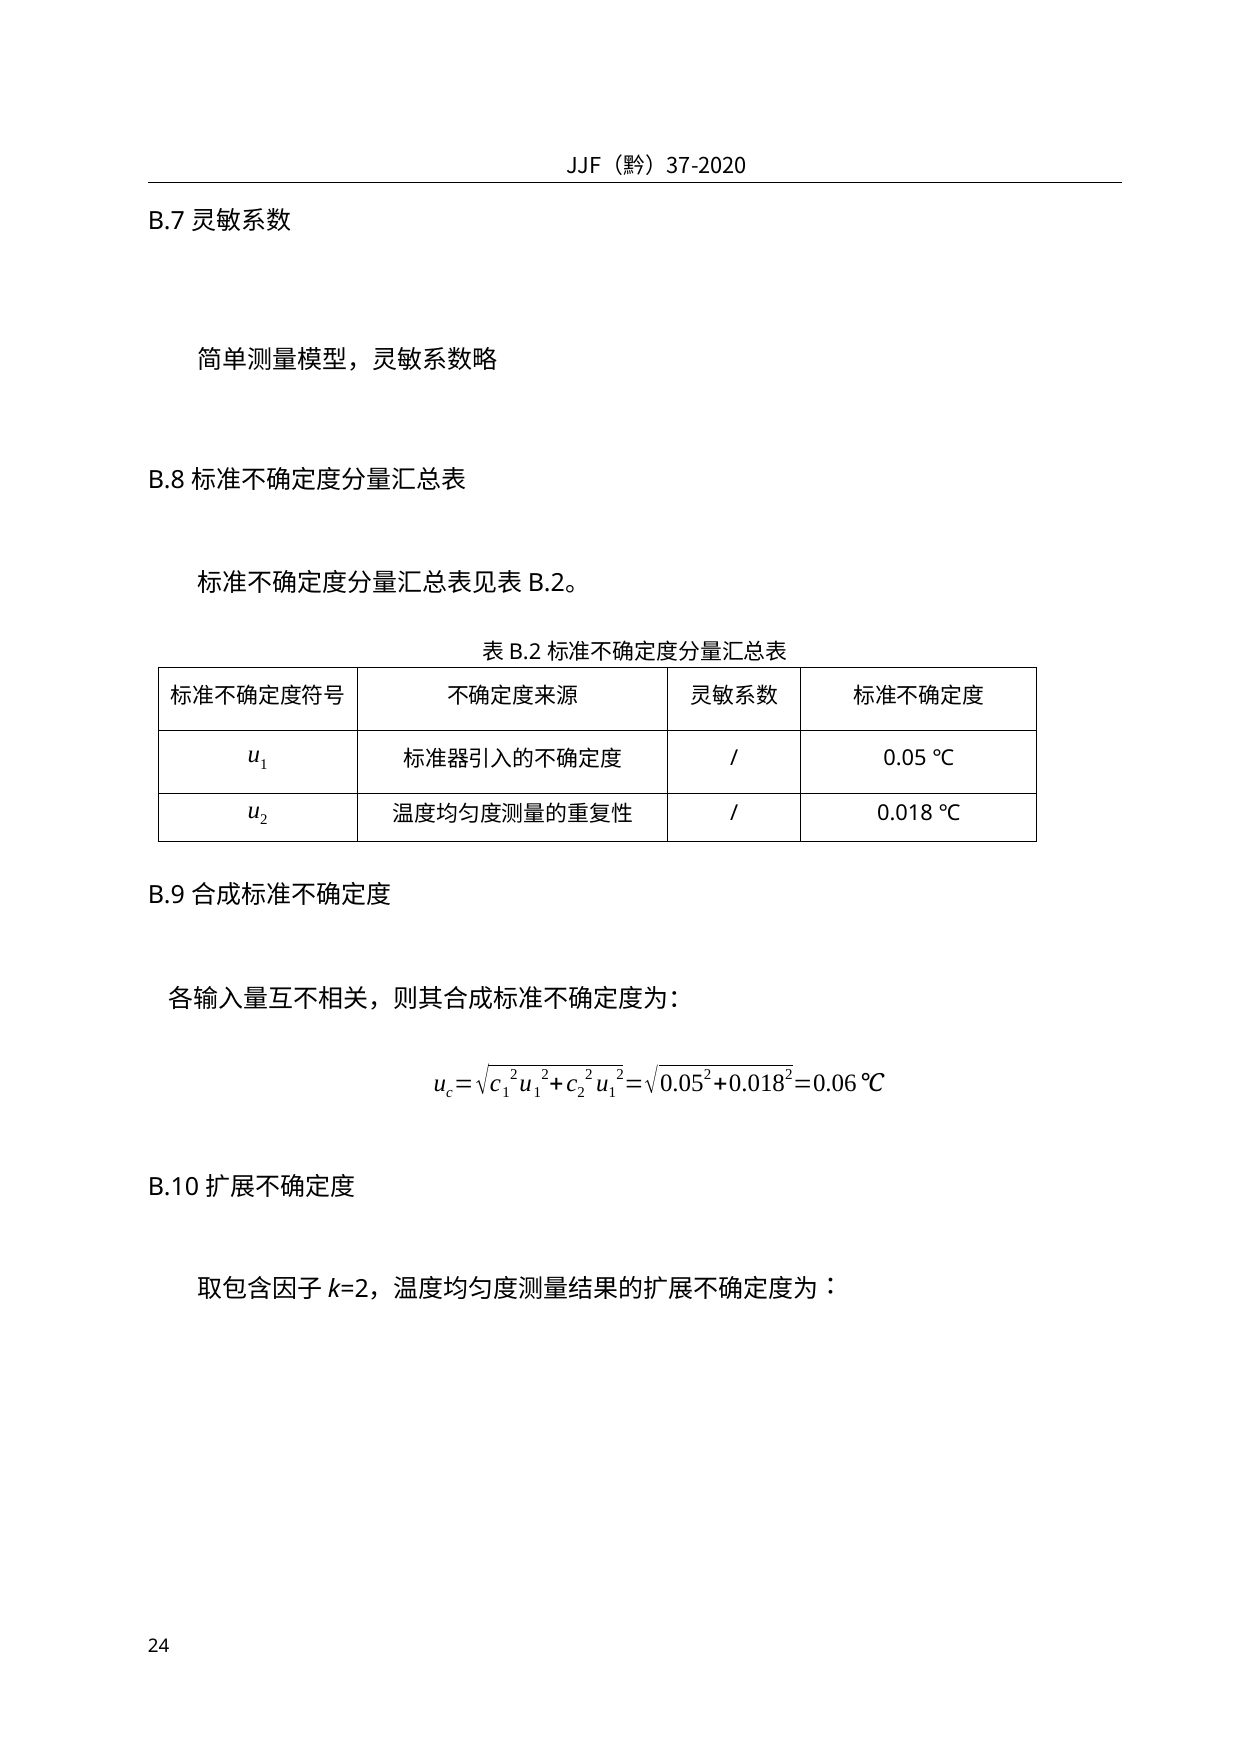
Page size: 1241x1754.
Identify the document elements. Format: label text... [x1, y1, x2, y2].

table_cell / [668, 794, 800, 841]
text B.8 标准不确定度分量汇总表 [148, 444, 1122, 512]
table_cell [159, 794, 357, 841]
text 取包含因子k=2，温度均匀度测量结果的扩展不确定度为 [148, 1253, 1122, 1321]
text B.9 合成标准不确定度 [148, 859, 1122, 927]
table_cell 标准器引入的不确定度 [358, 731, 667, 793]
text B.7 灵敏系数 [148, 184, 1122, 252]
table_cell / [668, 731, 800, 793]
text 简单测量模型，灵敏系数略 [148, 287, 1122, 389]
table_header 灵敏系数 [668, 668, 800, 730]
table_cell 0.018 ℃ [801, 794, 1036, 841]
text 标准不确定度分量汇总表见表B.2。 [148, 547, 1122, 615]
text B.10 扩展不确定度 [148, 1150, 1122, 1218]
table_header 不确定度来源 [358, 668, 667, 730]
table_cell [159, 731, 357, 793]
table_cell 温度均匀度测量的重复性 [358, 794, 667, 841]
text 表B.2 标准不确定度分量汇总表 [148, 633, 1122, 667]
table_cell 0.05 ℃ [801, 731, 1036, 793]
text 各输入量互不相关，则其合成标准不确定度为： [148, 962, 1122, 1030]
table_header 标准不确定度 [801, 668, 1036, 730]
table_header 标准不确定度符号 [159, 668, 357, 730]
